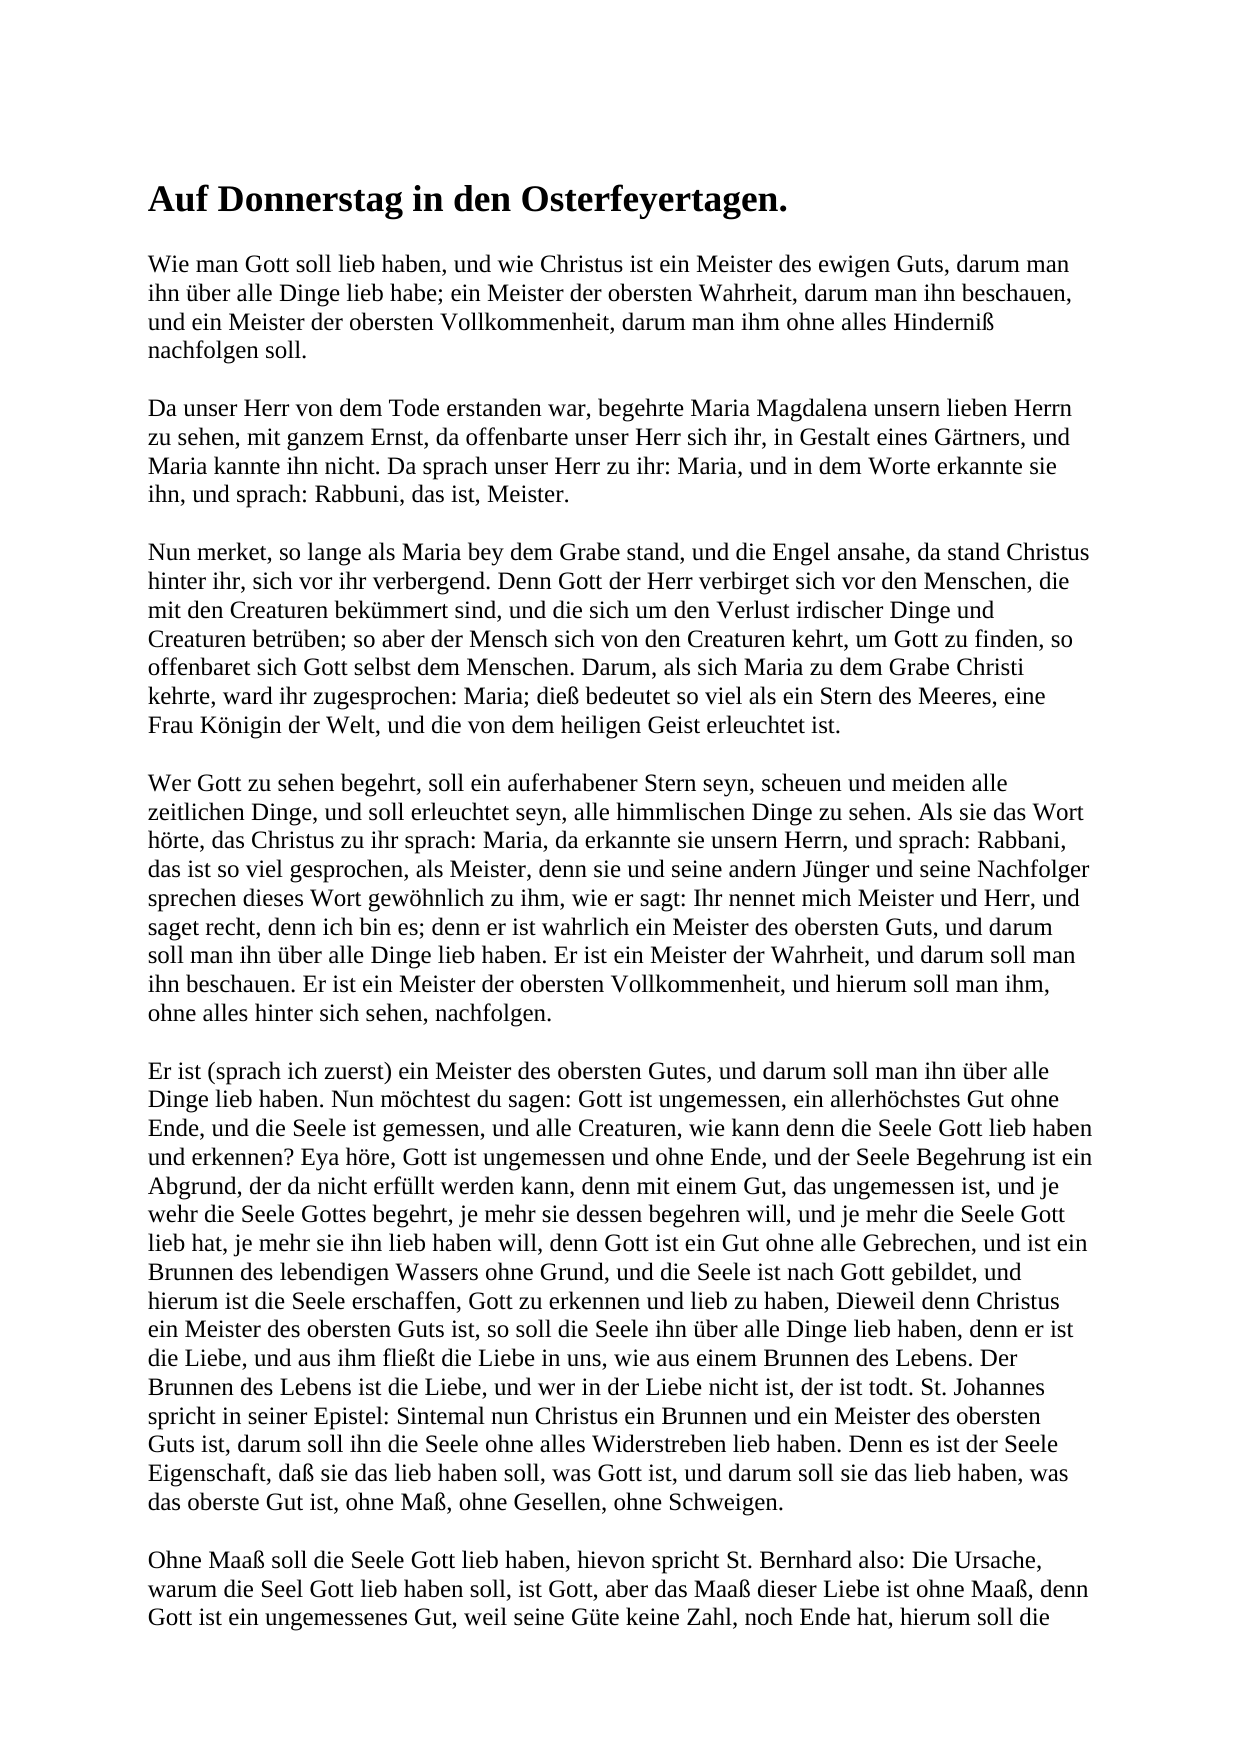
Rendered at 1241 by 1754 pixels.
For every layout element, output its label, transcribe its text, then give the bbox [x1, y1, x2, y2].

text Wer Gott zu sehen begehrt, soll ein auferhabener Stern seyn, scheuen und meiden alle zeitlichen Dinge, und soll erleuchtet seyn, alle himmlischen Dinge zu sehen. Als sie das Wort hörte, das Christus zu ihr sprach: Maria, da erkannte sie unsern Herrn, und sprach: Rabbani, das ist so viel gesprochen, als Meister, denn sie und seine andern Jünger und seine Nachfolger sprechen dieses Wort gewöhnlich zu ihm, wie er sagt: Ihr nennet mich Meister und Herr, und saget recht, denn ich bin es; denn er ist wahrlich ein Meister des obersten Guts, und darum soll man ihn über alle Dinge lieb haben. Er ist ein Meister der Wahrheit, und darum soll man ihn beschauen. Er ist ein Meister der obersten Vollkommenheit, und hierum soll man ihm, ohne alles hinter sich sehen, nachfolgen. [148, 768, 1093, 1027]
text Er ist (sprach ich zuerst) ein Meister des obersten Gutes, und darum soll man ihn über alle Dinge lieb haben. Nun möchtest du sagen: Gott ist ungemessen, ein allerhöchstes Gut ohne Ende, und die Seele ist gemessen, und alle Creaturen, wie kann denn die Seele Gott lieb haben und erkennen? Eya höre, Gott ist ungemessen und ohne Ende, und der Seele Begehrung ist ein Abgrund, der da nicht erfüllt werden kann, denn mit einem Gut, das ungemessen ist, und je wehr die Seele Gottes begehrt, je mehr sie dessen begehren will, und je mehr die Seele Gott lieb hat, je mehr sie ihn lieb haben will, denn Gott ist ein Gut ohne alle Gebrechen, und ist ein Brunnen des lebendigen Wassers ohne Grund, und die Seele ist nach Gott gebildet, und hierum ist die Seele erschaffen, Gott zu erkennen und lieb zu haben, Dieweil denn Christus ein Meister des obersten Guts ist, so soll die Seele ihn über alle Dinge lieb haben, denn er ist die Liebe, und aus ihm fließt die Liebe in uns, wie aus einem Brunnen des Lebens. Der Brunnen des Lebens ist die Liebe, und wer in der Liebe nicht ist, der ist todt. St. Johannes spricht in seiner Epistel: Sintemal nun Christus ein Brunnen und ein Meister des obersten Guts ist, darum soll ihn die Seele ohne alles Widerstreben lieb haben. Denn es ist der Seele Eigenschaft, daß sie das lieb haben soll, was Gott ist, und darum soll sie das lieb haben, was das oberste Gut ist, ohne Maß, ohne Gesellen, ohne Schweigen. [148, 1056, 1093, 1516]
text Da unser Herr von dem Tode erstanden war, begehrte Maria Magdalena unsern lieben Herrn zu sehen, mit ganzem Ernst, da offenbarte unser Herr sich ihr, in Gestalt eines Gärtners, und Maria kannte ihn nicht. Da sprach unser Herr zu ihr: Maria, und in dem Worte erkannte sie ihn, und sprach: Rabbuni, das ist, Meister. [148, 393, 1093, 508]
text Wie man Gott soll lieb haben, und wie Christus ist ein Meister des ewigen Guts, darum man ihn über alle Dinge lieb habe; ein Meister der obersten Wahrheit, darum man ihn beschauen, und ein Meister der obersten Vollkommenheit, darum man ihm ohne alles Hinderniß nachfolgen soll. [148, 249, 1093, 364]
text Nun merket, so lange als Maria bey dem Grabe stand, und die Engel ansahe, da stand Christus hinter ihr, sich vor ihr verbergend. Denn Gott der Herr verbirget sich vor den Menschen, die mit den Creaturen bekümmert sind, und die sich um den Verlust irdischer Dinge und Creaturen betrüben; so aber der Mensch sich von den Creaturen kehrt, um Gott zu finden, so offenbaret sich Gott selbst dem Menschen. Darum, als sich Maria zu dem Grabe Christi kehrte, ward ihr zugesprochen: Maria; dieß bedeutet so viel als ein Stern des Meeres, eine Frau Königin der Welt, und die von dem heiligen Geist erleuchtet ist. [148, 537, 1093, 739]
subtitle Auf Donnerstag in den Osterfeyertagen. [148, 177, 1093, 220]
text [148, 1545, 1093, 1631]
